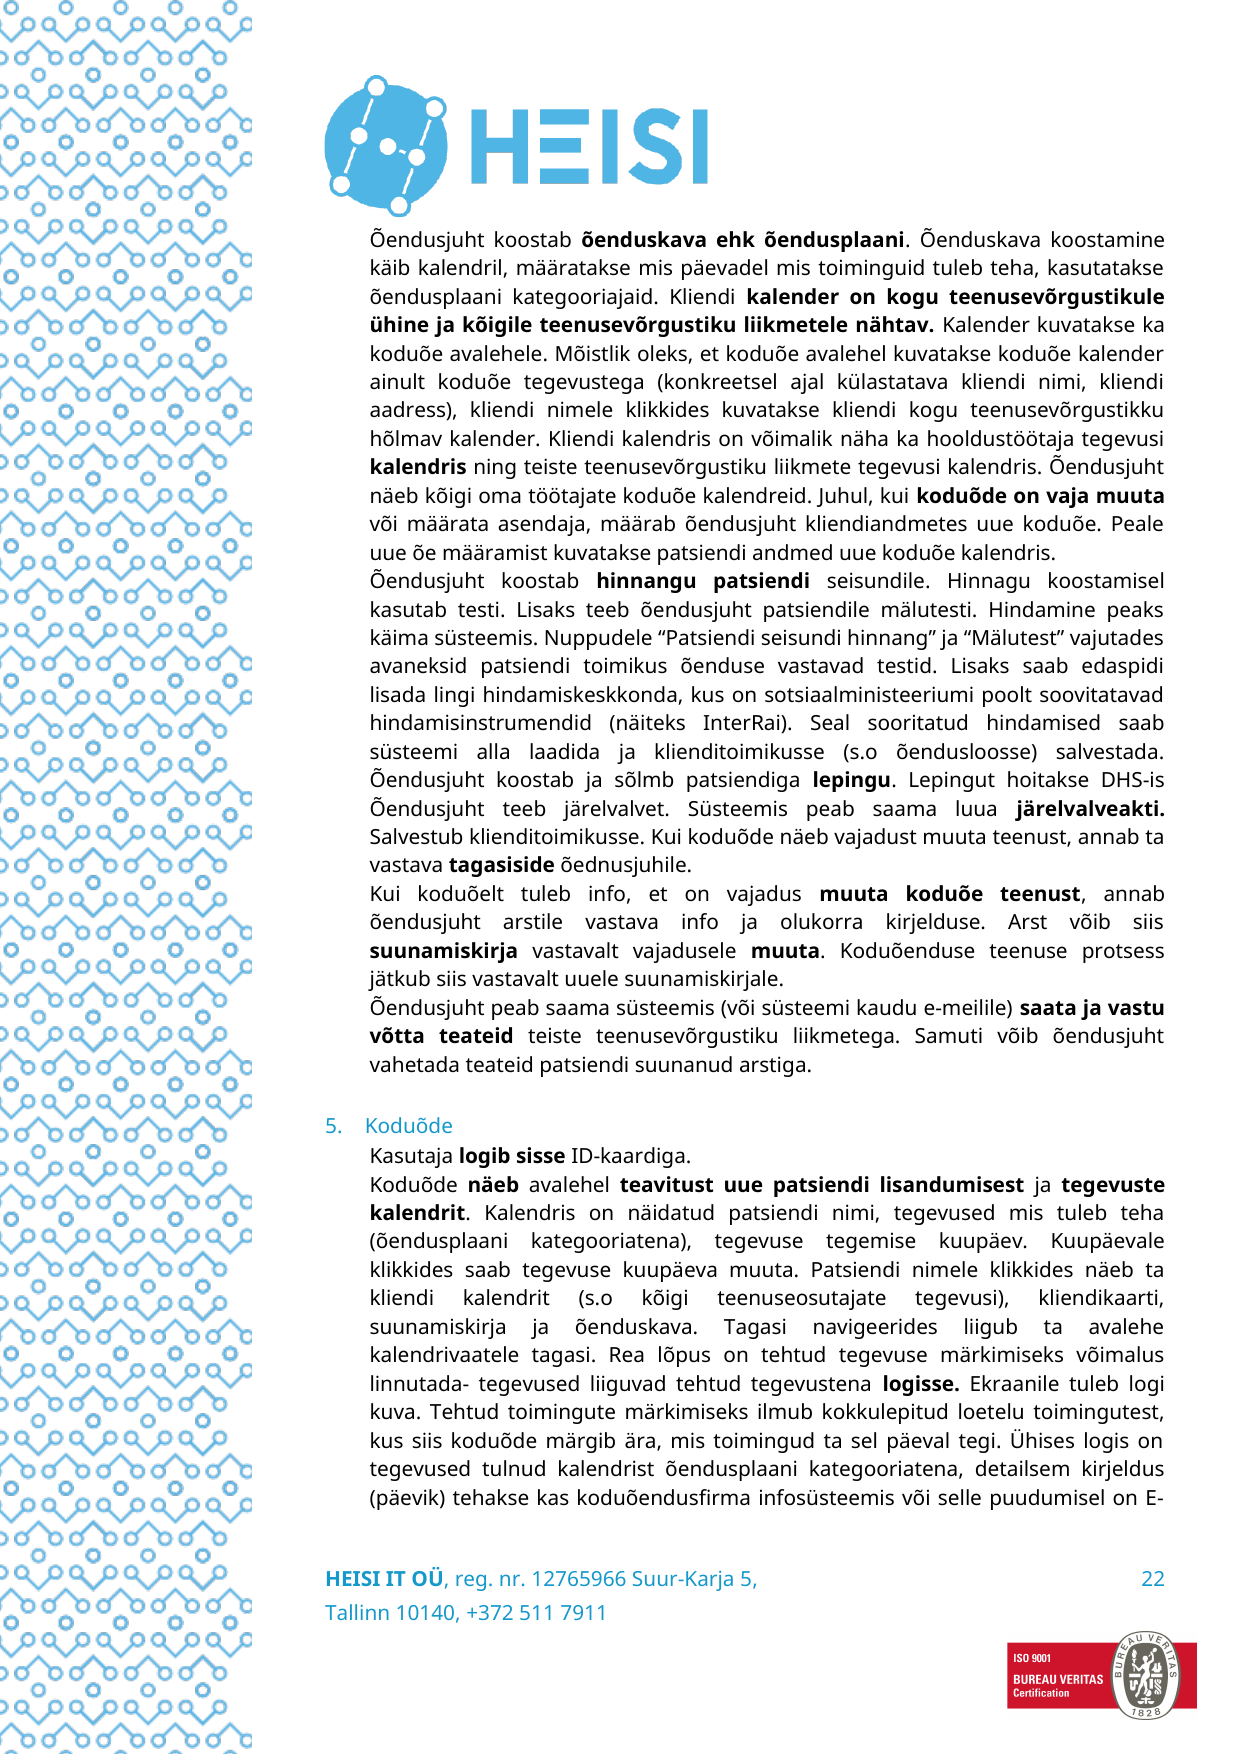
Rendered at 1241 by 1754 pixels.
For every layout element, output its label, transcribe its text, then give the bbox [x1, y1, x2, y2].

subtitle Koduõde [325, 1111, 1165, 1139]
picture [324, 75, 708, 217]
list Õendusjuht peab saama süsteemis (või süsteemi kaudu e-meilile) saata ja vastu võtta teateid teiste teenusevõrgustiku liikmetega. Samuti võib õendusjuht vahetada teateid patsiendi suunanud arstiga. [369, 993, 1165, 1078]
list Kasutaja logib sisse ID-kaardiga. [369, 1141, 1165, 1170]
list Kui koduõelt tuleb info, et on vajadus muuta koduõe teenust, annab õendusjuht arstile vastava info ja olukorra kirjelduse. Arst võib siis suunamiskirja vastavalt vajadusele muuta. Koduõenduse teenuse protsess jätkub siis vastavalt uuele suunamiskirjale. [369, 879, 1165, 993]
picture [1007, 1631, 1197, 1720]
list Õendusjuht koostab hinnangu patsiendi seisundile. Hinnagu koostamisel kasutab testi. Lisaks teeb õendusjuht patsiendile mälutesti. Hindamine peaks käima süsteemis. Nuppudele “Patsiendi seisundi hinnang” ja “Mälutest” vajutades avaneksid patsiendi toimikus õenduse vastavad testid. Lisaks saab edaspidi lisada lingi hindamiskeskkonda, kus on sotsiaalministeeriumi poolt soovitatavad hindamisinstrumendid (näiteks InterRai). Seal sooritatud hindamised saab süsteemi alla laadida ja klienditoimikusse (s.o õendusloosse) salvestada. Õendusjuht koostab ja sõlmb patsiendiga lepingu. Lepingut hoitakse DHS-is Õendusjuht teeb järelvalvet. Süsteemis peab saama luua järelvalveakti. Salvestub klienditoimikusse. Kui koduõde näeb vajadust muuta teenust, annab ta vastava tagasiside õednusjuhile. [369, 566, 1165, 879]
